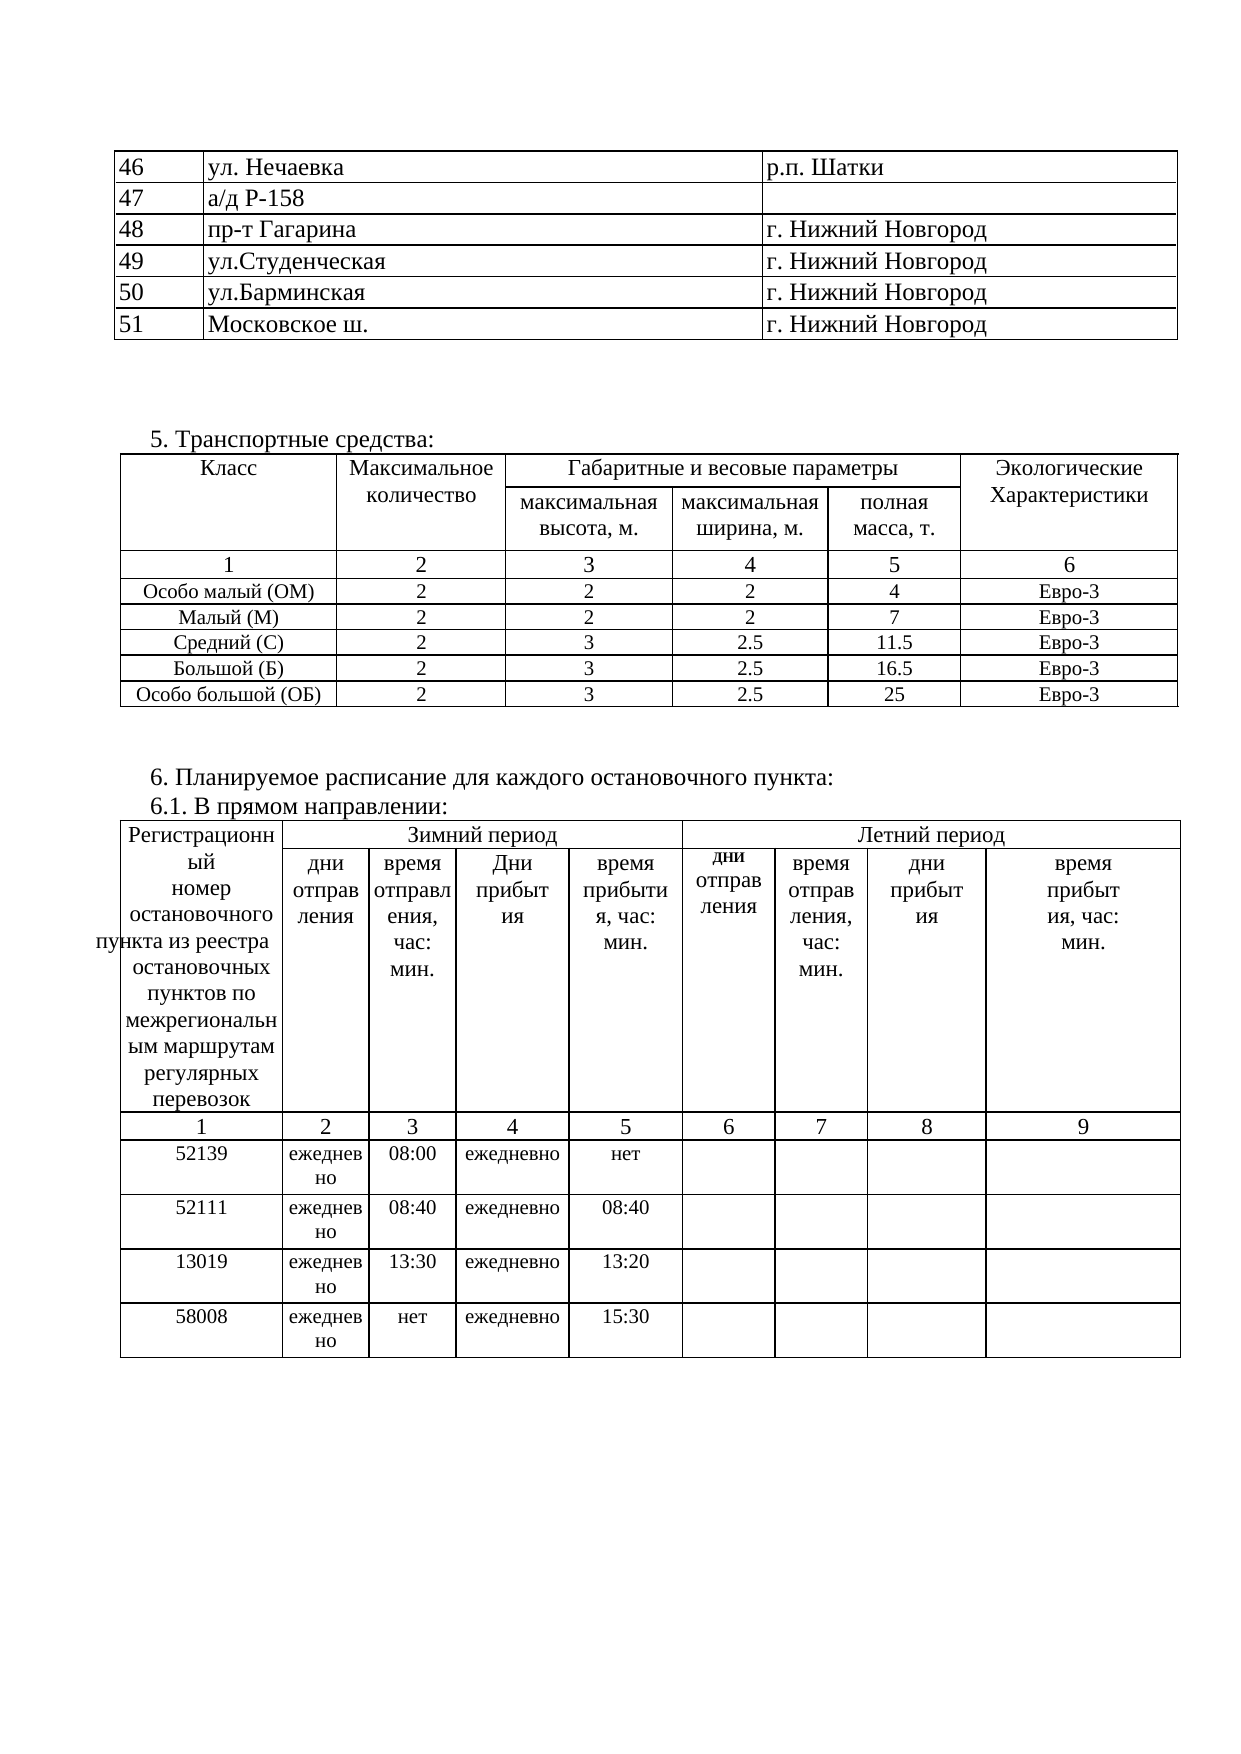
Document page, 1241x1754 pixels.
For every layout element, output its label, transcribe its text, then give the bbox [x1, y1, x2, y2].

table_cell время отправл ения, час: мин. [370, 849, 455, 1111]
table_cell 2 [337, 579, 505, 603]
table_cell г. Нижний Новгород [763, 276, 1177, 307]
table_cell ДНИ отправ ления [683, 849, 774, 1111]
table_cell полная масса, т. [829, 488, 960, 549]
table_cell 48 [115, 214, 203, 244]
table_cell 46 [115, 152, 203, 181]
table_cell максимальная высота, м. [506, 488, 672, 549]
table_cell 4 [673, 551, 827, 577]
table_cell 4 [457, 1113, 568, 1139]
table_cell 25 [829, 682, 960, 706]
table_cell максимальная ширина, м. [673, 488, 827, 549]
table_cell г. Нижний Новгород [763, 244, 1177, 276]
text 6. Планируемое расписание для каждого остановочного пункта: [150, 762, 1090, 791]
table_cell 3 [370, 1113, 455, 1139]
table_cell Московское ш. [204, 309, 762, 339]
table_cell 6 [961, 551, 1177, 577]
table_cell ул. Нечаевка [204, 152, 762, 181]
table_cell 51 [115, 308, 203, 339]
table_cell [987, 1141, 1180, 1193]
table_cell ежедневно [283, 1195, 368, 1248]
table_cell ул.Студенческая [204, 246, 762, 276]
table_cell дни прибыт ия [868, 849, 985, 1111]
table_cell нет [570, 1141, 682, 1193]
table_header Экологические Характеристики [961, 455, 1177, 549]
table_cell ежедневно [283, 1304, 368, 1357]
table_cell ежедневно [283, 1250, 368, 1302]
text 5. Транспортные средства: [150, 424, 1090, 453]
table_cell 2 [506, 605, 672, 629]
table_cell 8 [868, 1113, 985, 1139]
table_cell 50 [115, 277, 203, 307]
table_header Габаритные и весовые параметры [506, 455, 960, 486]
table_cell Евро-3 [961, 630, 1177, 654]
table_cell 2 [337, 682, 505, 706]
table_cell Средний (С) [121, 630, 336, 654]
table_cell 7 [776, 1113, 867, 1139]
table_cell [987, 1304, 1180, 1357]
table_cell 1 [121, 1113, 282, 1139]
table_cell ежедневно [457, 1195, 568, 1248]
table_cell [987, 1250, 1180, 1302]
text 6.1. В прямом направлении: [150, 791, 1090, 820]
table_cell Большой (Б) [121, 656, 336, 680]
table_cell 16.5 [829, 656, 960, 680]
table_cell 52111 [121, 1195, 282, 1248]
table_cell [868, 1141, 985, 1193]
table_cell р.п. Шатки [763, 152, 1177, 181]
table_cell 2.5 [673, 630, 827, 654]
table_header Летний период [683, 821, 1180, 848]
table_cell [987, 1195, 1180, 1248]
table_cell 08:00 [370, 1141, 455, 1193]
table_cell Евро-3 [961, 682, 1177, 706]
table_cell 11.5 [829, 630, 960, 654]
table_cell 08:40 [370, 1195, 455, 1248]
table_cell 4 [829, 579, 960, 603]
table_header Зимний период [283, 821, 682, 848]
table_cell г. Нижний Новгород [763, 307, 1177, 339]
table_cell ежедневно [283, 1141, 368, 1193]
table_cell 2.5 [673, 682, 827, 706]
table_cell 49 [115, 245, 203, 276]
table_cell 47 [115, 183, 203, 213]
table_cell 6 [683, 1113, 774, 1139]
table_cell Дни прибыт ия [457, 849, 568, 1111]
table_cell 13:20 [570, 1250, 682, 1302]
table_cell а/д Р-158 [204, 183, 762, 213]
table_cell 2 [673, 579, 827, 603]
table_cell ул.Барминская [204, 277, 762, 307]
table_cell время отправ ления, час: мин. [776, 849, 867, 1111]
table_cell 2 [337, 656, 505, 680]
table_cell [868, 1195, 985, 1248]
table_cell время прибыт ия, час: мин. [987, 849, 1180, 1111]
table_cell 5 [829, 551, 960, 577]
table_cell [776, 1250, 867, 1302]
table_cell 5 [570, 1113, 682, 1139]
table_header Регистрационный номер остановочного пункта из реестра остановочных пунктов по межрегиональным маршрутам регулярных перевозок [121, 821, 282, 1111]
table_cell 15:30 [570, 1304, 682, 1357]
table_cell 2 [283, 1113, 368, 1139]
table_header Класс [121, 455, 336, 549]
table_cell пр-т Гагарина [204, 215, 762, 244]
table_cell [868, 1250, 985, 1302]
table_cell [683, 1250, 774, 1302]
table_cell Особо большой (ОБ) [121, 682, 336, 706]
table_cell [683, 1304, 774, 1357]
table_cell 52139 [121, 1141, 282, 1193]
table_cell 58008 [121, 1304, 282, 1357]
table_cell время прибыти я, час: мин. [570, 849, 682, 1111]
table_cell Евро-3 [961, 579, 1177, 603]
table_cell Евро-3 [961, 605, 1177, 629]
table_cell 2 [506, 579, 672, 603]
table_cell 7 [829, 605, 960, 629]
table_cell [776, 1304, 867, 1357]
table_cell г. Нижний Новгород [763, 213, 1177, 244]
table_cell 1 [121, 551, 336, 577]
table_cell 3 [506, 682, 672, 706]
table_cell [763, 181, 1177, 213]
table_cell 2 [337, 551, 505, 577]
table_cell 3 [506, 551, 672, 577]
table_cell дни отправ ления [283, 849, 368, 1111]
table_cell Малый (М) [121, 605, 336, 629]
table_cell [683, 1195, 774, 1248]
table_cell [683, 1141, 774, 1193]
table_cell 2 [337, 605, 505, 629]
table_cell [868, 1304, 985, 1357]
table_header Максимальное количество [337, 455, 505, 549]
table_cell ежедневно [457, 1304, 568, 1357]
table_cell ежедневно [457, 1141, 568, 1193]
table_cell 13019 [121, 1250, 282, 1302]
table_cell 9 [987, 1113, 1180, 1139]
table_cell 3 [506, 630, 672, 654]
table_cell [776, 1195, 867, 1248]
table_cell 13:30 [370, 1250, 455, 1302]
table_cell 2 [337, 630, 505, 654]
table_cell Евро-3 [961, 656, 1177, 680]
table_cell ежедневно [457, 1250, 568, 1302]
table_cell Особо малый (ОМ) [121, 579, 336, 603]
table_cell 3 [506, 656, 672, 680]
table_cell 08:40 [570, 1195, 682, 1248]
table_cell [776, 1141, 867, 1193]
table_cell 2 [673, 605, 827, 629]
table_cell нет [370, 1304, 455, 1357]
table_cell 2.5 [673, 656, 827, 680]
